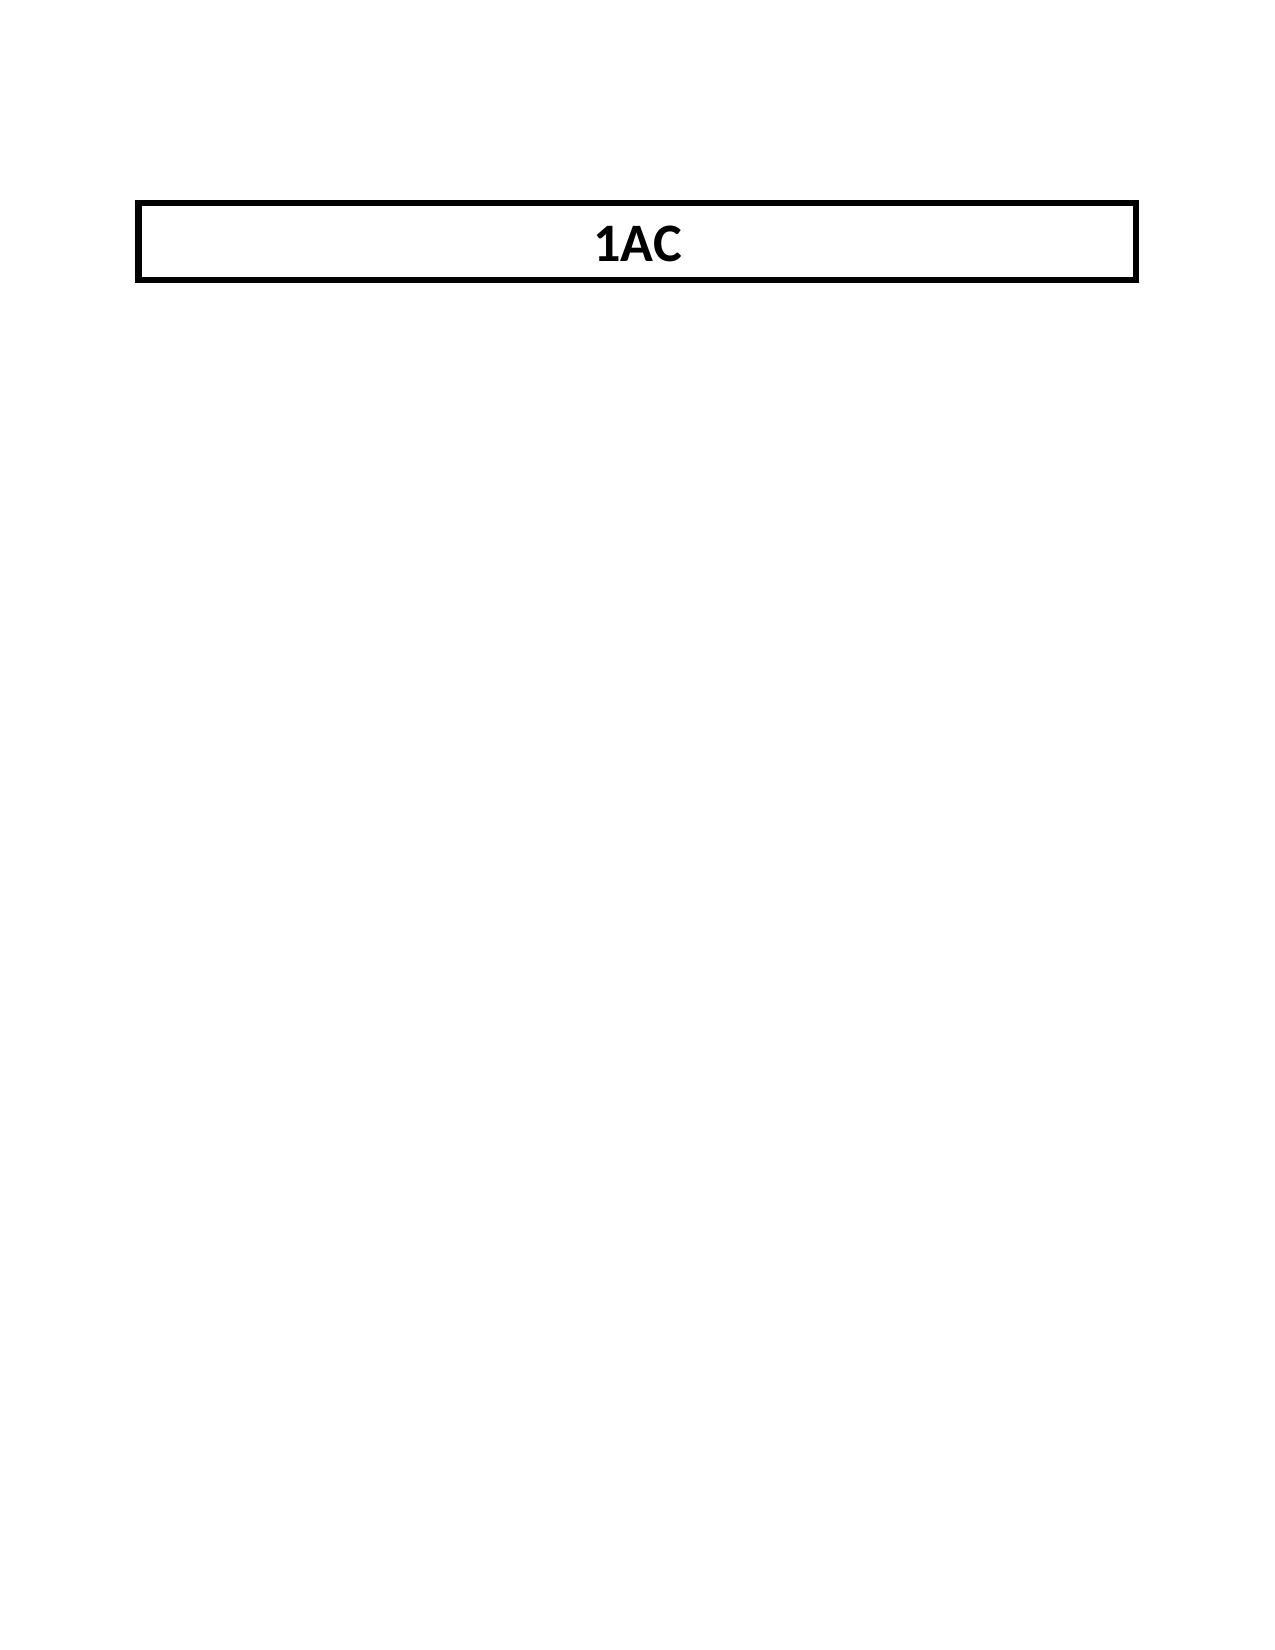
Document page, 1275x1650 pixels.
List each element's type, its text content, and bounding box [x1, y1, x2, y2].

subtitle 1AC [142, 206, 1133, 277]
